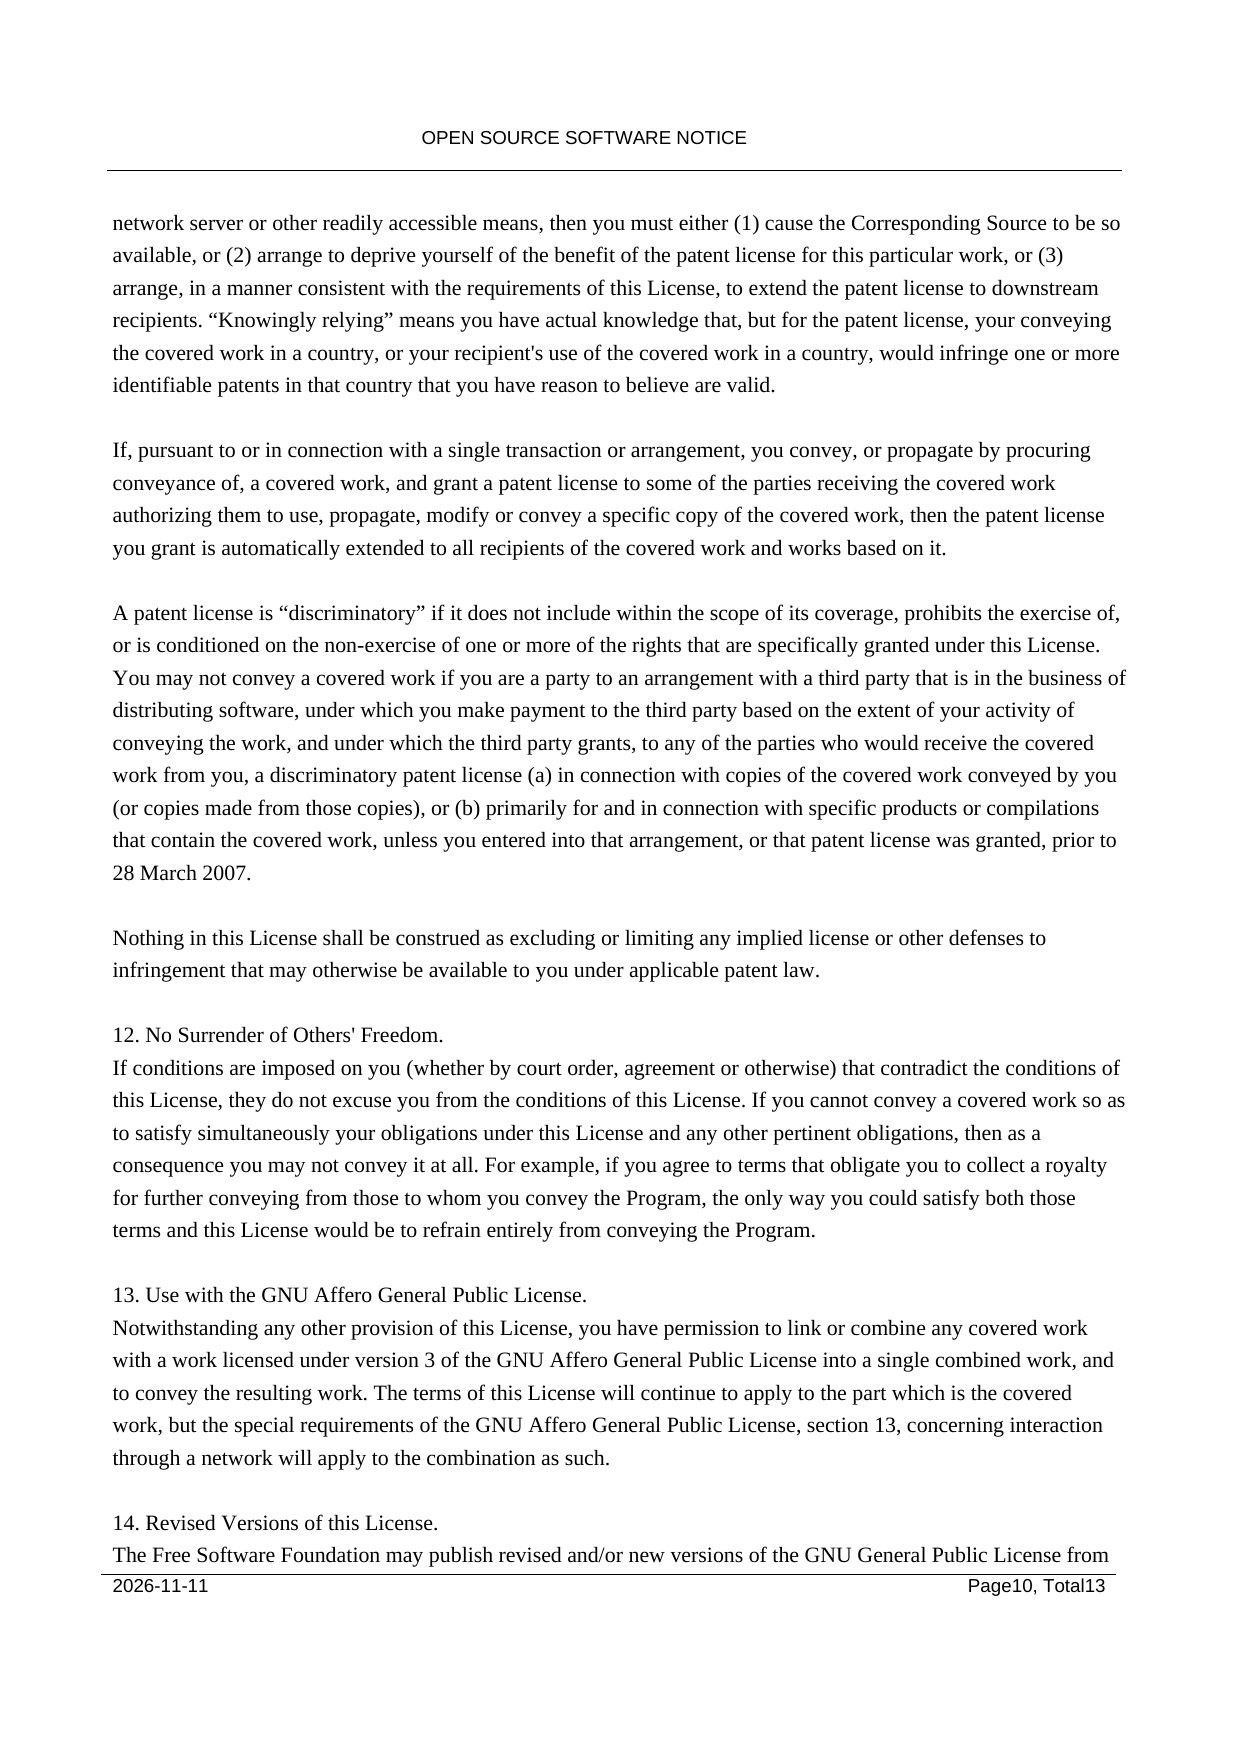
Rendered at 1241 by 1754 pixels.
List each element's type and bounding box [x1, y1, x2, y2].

text [112, 206, 1128, 1571]
